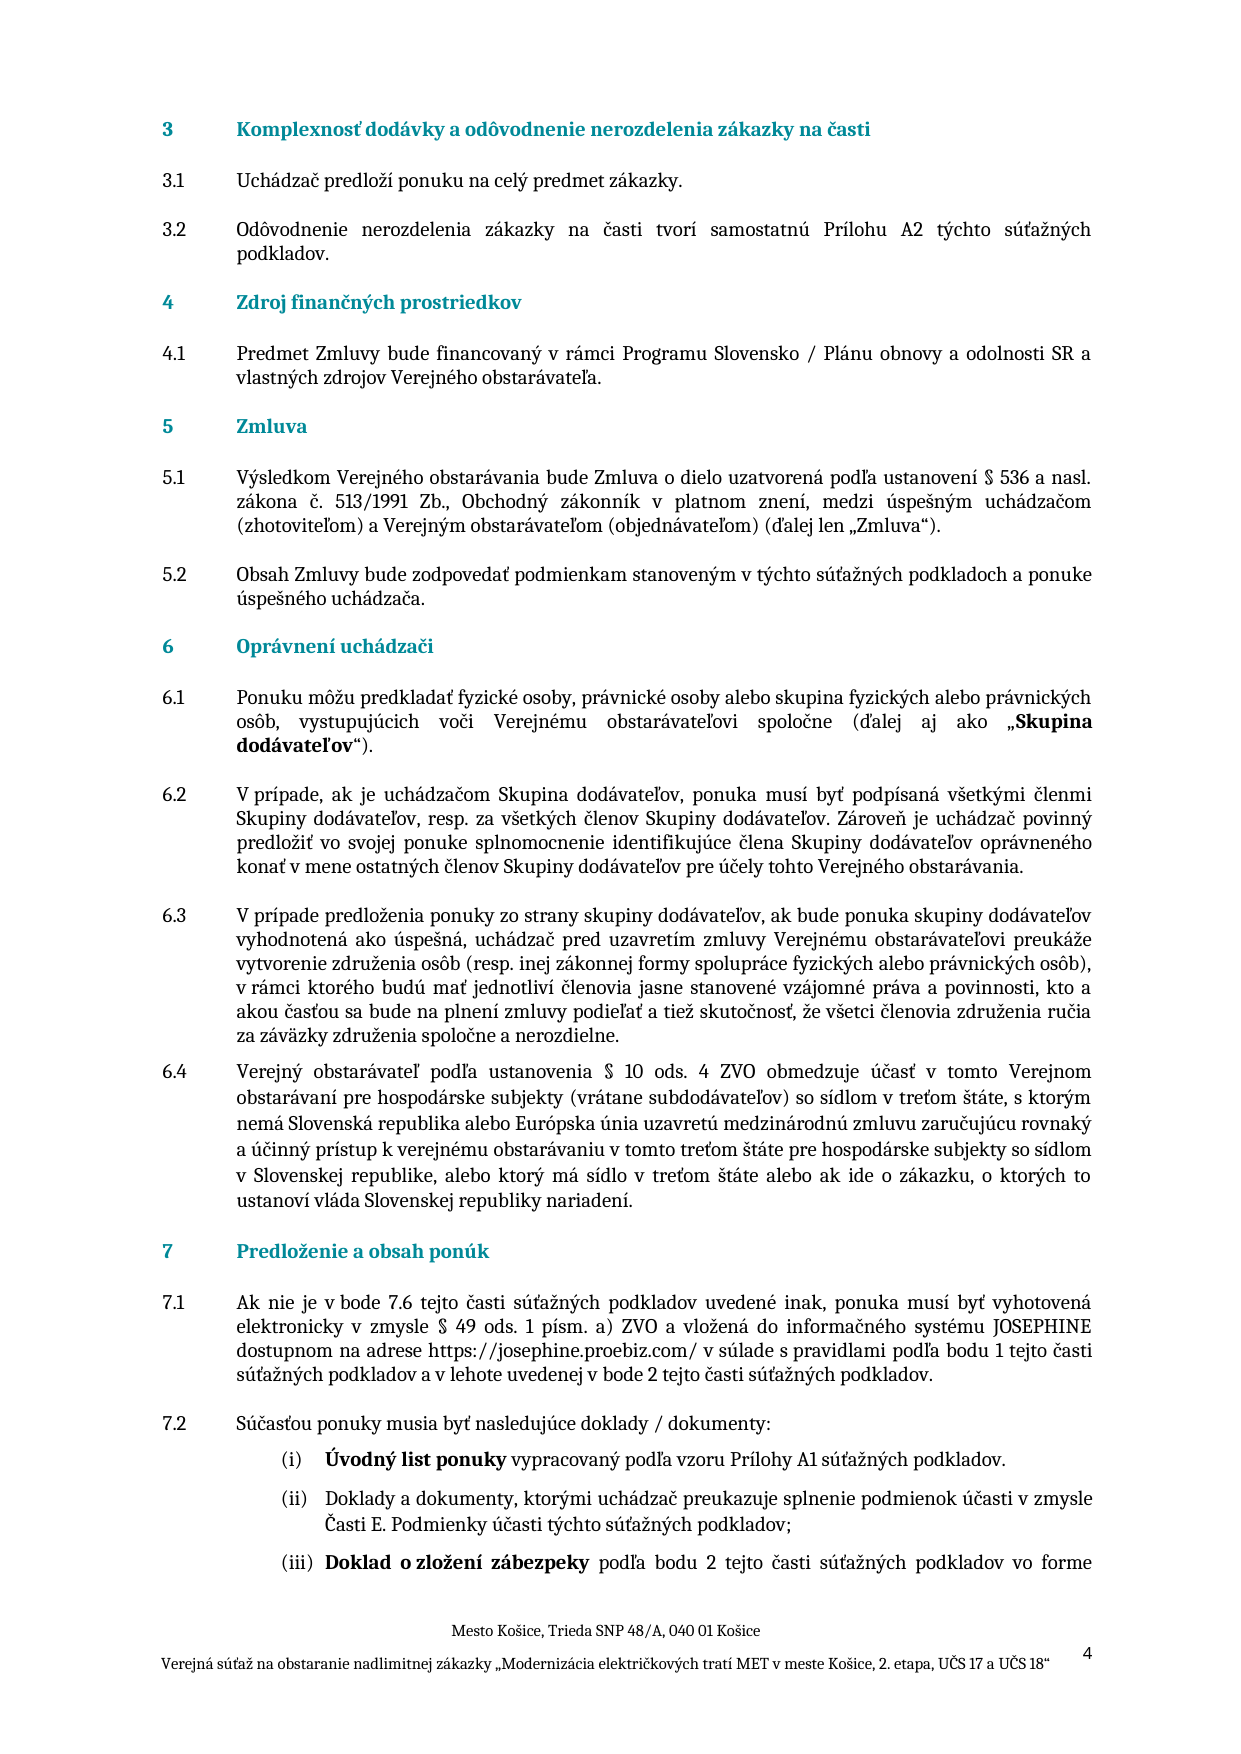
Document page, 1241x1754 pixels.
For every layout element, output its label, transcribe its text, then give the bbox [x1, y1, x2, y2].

subtitle Oprávnení uchádzači [162, 635, 1093, 659]
subtitle Zmluva [162, 414, 1093, 438]
subtitle Úvodný list ponuky vypracovaný podľa vzoru Prílohy A1 súťažných podkladov. [281, 1448, 1093, 1472]
subtitle Odôvodnenie nerozdelenia zákazky na časti tvorí samostatnú Prílohu A2 týchto súťažných podkladov. [162, 218, 1093, 266]
subtitle Výsledkom Verejného obstarávania bude Zmluva o dielo uzatvorená podľa ustanovení § 536 a nasl. zákona č. 513/1991 Zb., Obchodný zákonník v platnom znení, medzi úspešným uchádzačom (zhotoviteľom) a Verejným obstarávateľom (objednávateľom) (ďalej len „Zmluva“). [162, 465, 1093, 537]
subtitle V prípade, ak je uchádzačom Skupina dodávateľov, ponuka musí byť podpísaná všetkými členmi Skupiny dodávateľov, resp. za všetkých členov Skupiny dodávateľov. Zároveň je uchádzač povinný predložiť vo svojej ponuke splnomocnenie identifikujúce člena Skupiny dodávateľov oprávneného konať v mene ostatných členov Skupiny dodávateľov pre účely tohto Verejného obstarávania. [162, 783, 1093, 879]
subtitle Zdroj finančných prostriedkov [162, 291, 1093, 315]
subtitle Súčasťou ponuky musia byť nasledujúce doklady / dokumenty: [162, 1412, 1093, 1436]
subtitle Uchádzač predloží ponuku na celý predmet zákazky. [162, 169, 1093, 193]
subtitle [281, 1551, 1093, 1574]
subtitle Predmet Zmluvy bude financovaný v rámci Programu Slovensko / Plánu obnovy a odolnosti SR a vlastných zdrojov Verejného obstarávateľa. [162, 342, 1093, 389]
text 6.4 Verejný obstarávateľ podľa ustanovenia § 10 ods. 4 ZVO obmedzuje účasť v tomto Verejnom obstarávaní pre hospodárske subjekty (vrátane subdodávateľov) so sídlom v treťom štáte, s ktorým nemá Slovenská republika alebo Európska únia uzavretú medzinárodnú zmluvu zaručujúcu rovnaký a účinný prístup k verejnému obstarávaniu v tomto treťom štáte pre hospodárske subjekty so sídlom v Slovenskej republike, alebo ktorý má sídlo v treťom štáte alebo ak ide o zákazku, o ktorých to ustanoví vláda Slovenskej republiky nariadení. [162, 1060, 1093, 1213]
subtitle V prípade predloženia ponuky zo strany skupiny dodávateľov, ak bude ponuka skupiny dodávateľov vyhodnotená ako úspešná, uchádzač pred uzavretím zmluvy Verejnému obstarávateľovi preukáže vytvorenie združenia osôb (resp. inej zákonnej formy spolupráce fyzických alebo právnických osôb), v rámci ktorého budú mať jednotliví členovia jasne stanovené vzájomné práva a povinnosti, kto a akou časťou sa bude na plnení zmluvy podieľať a tiež skutočnosť, že všetci členovia združenia ručia za záväzky združenia spoločne a nerozdielne. [162, 904, 1093, 1047]
subtitle Ak nie je v bode 7.6 tejto časti súťažných podkladov uvedené inak, ponuka musí byť vyhotovená elektronicky v zmysle § 49 ods. 1 písm. a) ZVO a vložená do informačného systému JOSEPHINE dostupnom na adrese https://josephine.proebiz.com/ v súlade s pravidlami podľa bodu 19 tejto časti súťažných podkladov a v lehote uvedenej v bode 20 tejto časti súťažných podkladov. [162, 1291, 1093, 1387]
subtitle Obsah Zmluvy bude zodpovedať podmienkam stanoveným v týchto súťažných podkladoch a ponuke úspešného uchádzača. [162, 562, 1093, 610]
subtitle Komplexnosť dodávky a odôvodnenie nerozdelenia zákazky na časti [162, 118, 1093, 142]
subtitle Ponuku môžu predkladať fyzické osoby, právnické osoby alebo skupina fyzických alebo právnických osôb, vystupujúcich voči Verejnému obstarávateľovi spoločne (ďalej aj ako „Skupina dodávateľov“). [162, 686, 1093, 758]
subtitle Predloženie a obsah ponúk [162, 1240, 1093, 1264]
subtitle Doklady a dokumenty, ktorými uchádzač preukazuje splnenie podmienok účasti v zmysle Časti E. Podmienky účasti týchto súťažných podkladov; [281, 1486, 1093, 1536]
